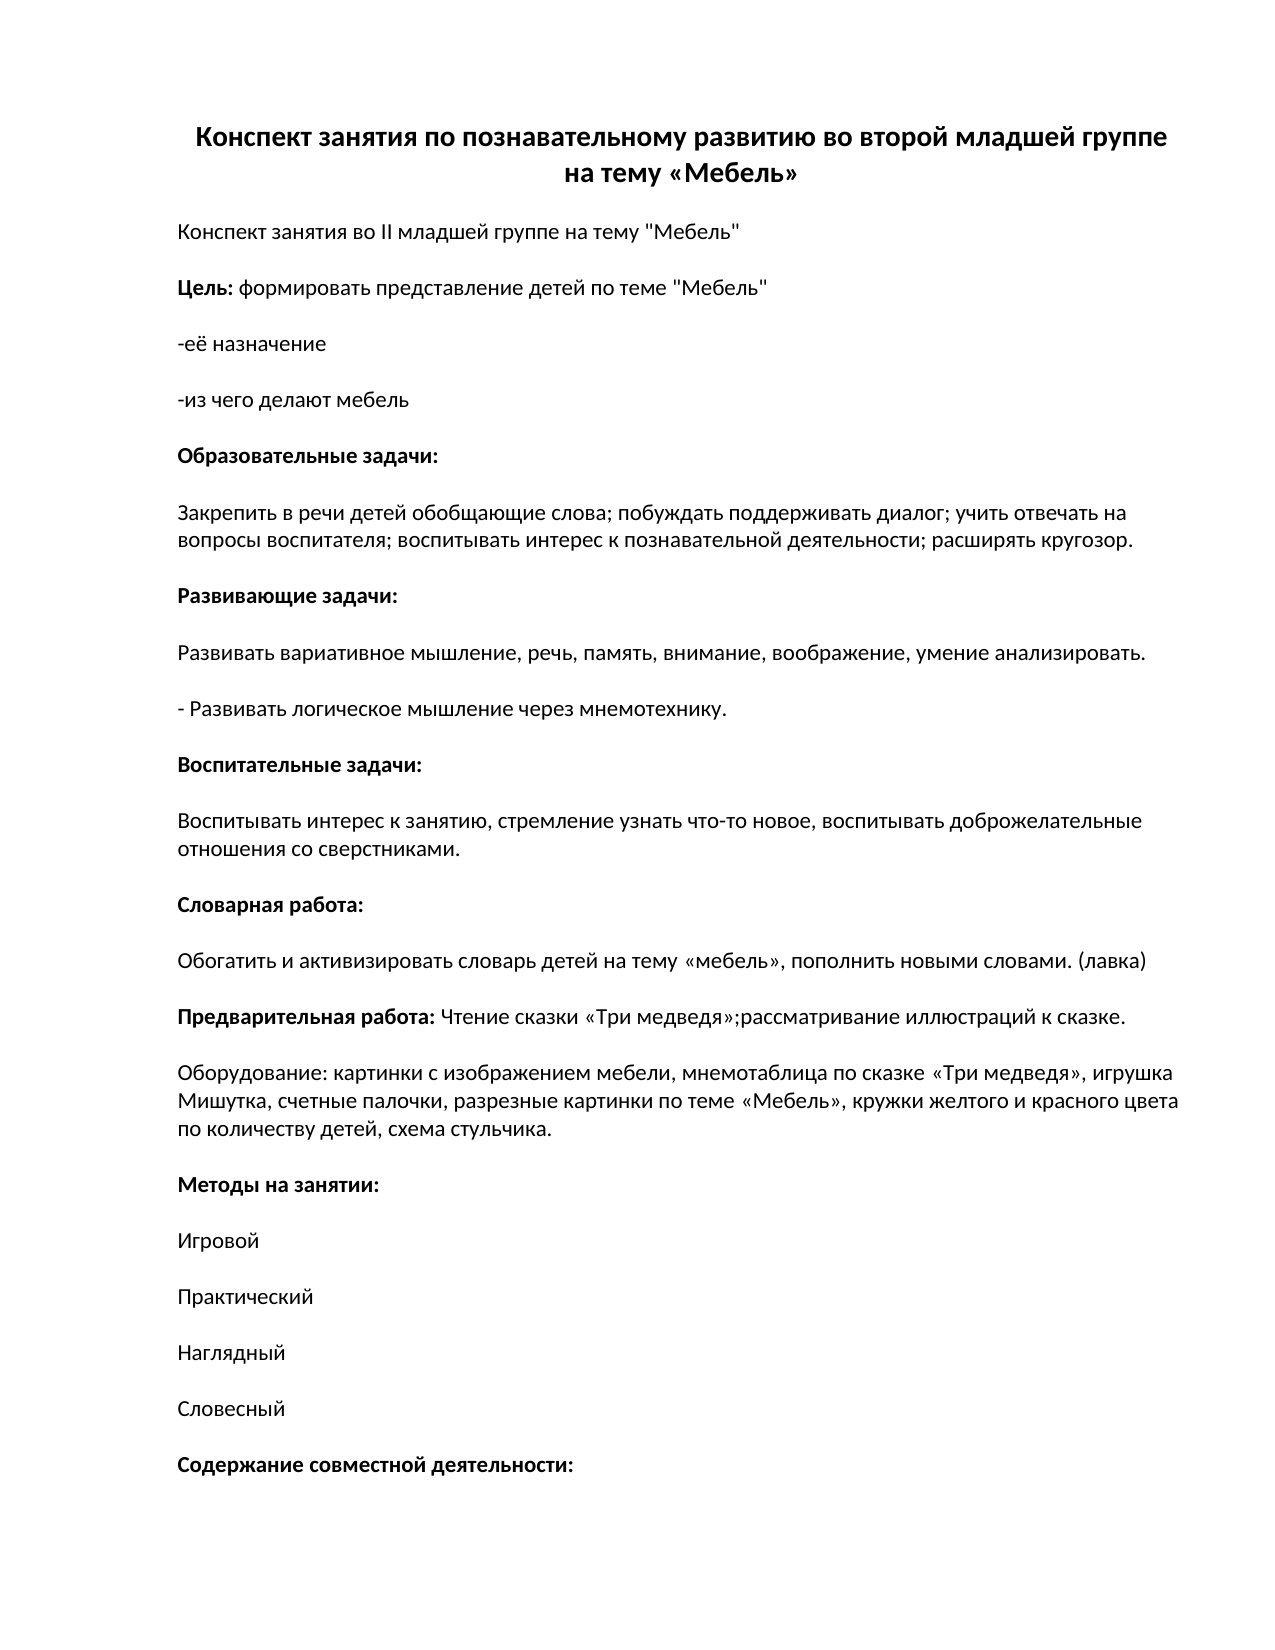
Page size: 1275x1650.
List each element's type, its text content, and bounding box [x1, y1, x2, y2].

text - Развивать логическое мышление через мнемотехнику. [177, 694, 1186, 722]
text Развивающие задачи: [177, 582, 1186, 610]
text Обогатить и активизировать словарь детей на тему «мебель», пополнить новыми словами. (лавка) [177, 946, 1186, 974]
text Цель: формировать представление детей по теме "Мебель" [177, 273, 1186, 301]
text Воспитательные задачи: [177, 750, 1186, 778]
text Конспект занятия во II младшей группе на тему "Мебель" [177, 217, 1186, 245]
text -из чего делают мебель [177, 386, 1186, 413]
text Закрепить в речи детей обобщающие слова; побуждать поддерживать диалог; учить отвечать на вопросы воспитателя; воспитывать интерес к познавательной деятельности; расширять кругозор. [177, 498, 1186, 554]
text Методы на занятии: [177, 1170, 1186, 1198]
text Словарная работа: [177, 890, 1186, 918]
text Конспект занятия по познавательному развитию во второй младшей группе на тему «Мебель» [177, 118, 1186, 189]
text Предварительная работа: Чтение сказки «Три медведя»;рассматривание иллюстраций к сказке. [177, 1002, 1186, 1030]
text Наглядный [177, 1338, 1186, 1366]
text Игровой [177, 1226, 1186, 1254]
text Воспитывать интерес к занятию, стремление узнать что-то новое, воспитывать доброжелательные отношения со сверстниками. [177, 806, 1186, 862]
text Словесный [177, 1394, 1186, 1422]
text Оборудование: картинки с изображением мебели, мнемотаблица по сказке «Три медведя», игрушка Мишутка, счетные палочки, разрезные картинки по теме «Мебель», кружки желтого и красного цвета по количеству детей, схема стульчика. [177, 1058, 1186, 1142]
text -её назначение [177, 329, 1186, 357]
text Образовательные задачи: [177, 442, 1186, 469]
text Развивать вариативное мышление, речь, память, внимание, воображение, умение анализировать. [177, 638, 1186, 666]
text Практический [177, 1282, 1186, 1310]
text Содержание совместной деятельности: [177, 1450, 1186, 1478]
